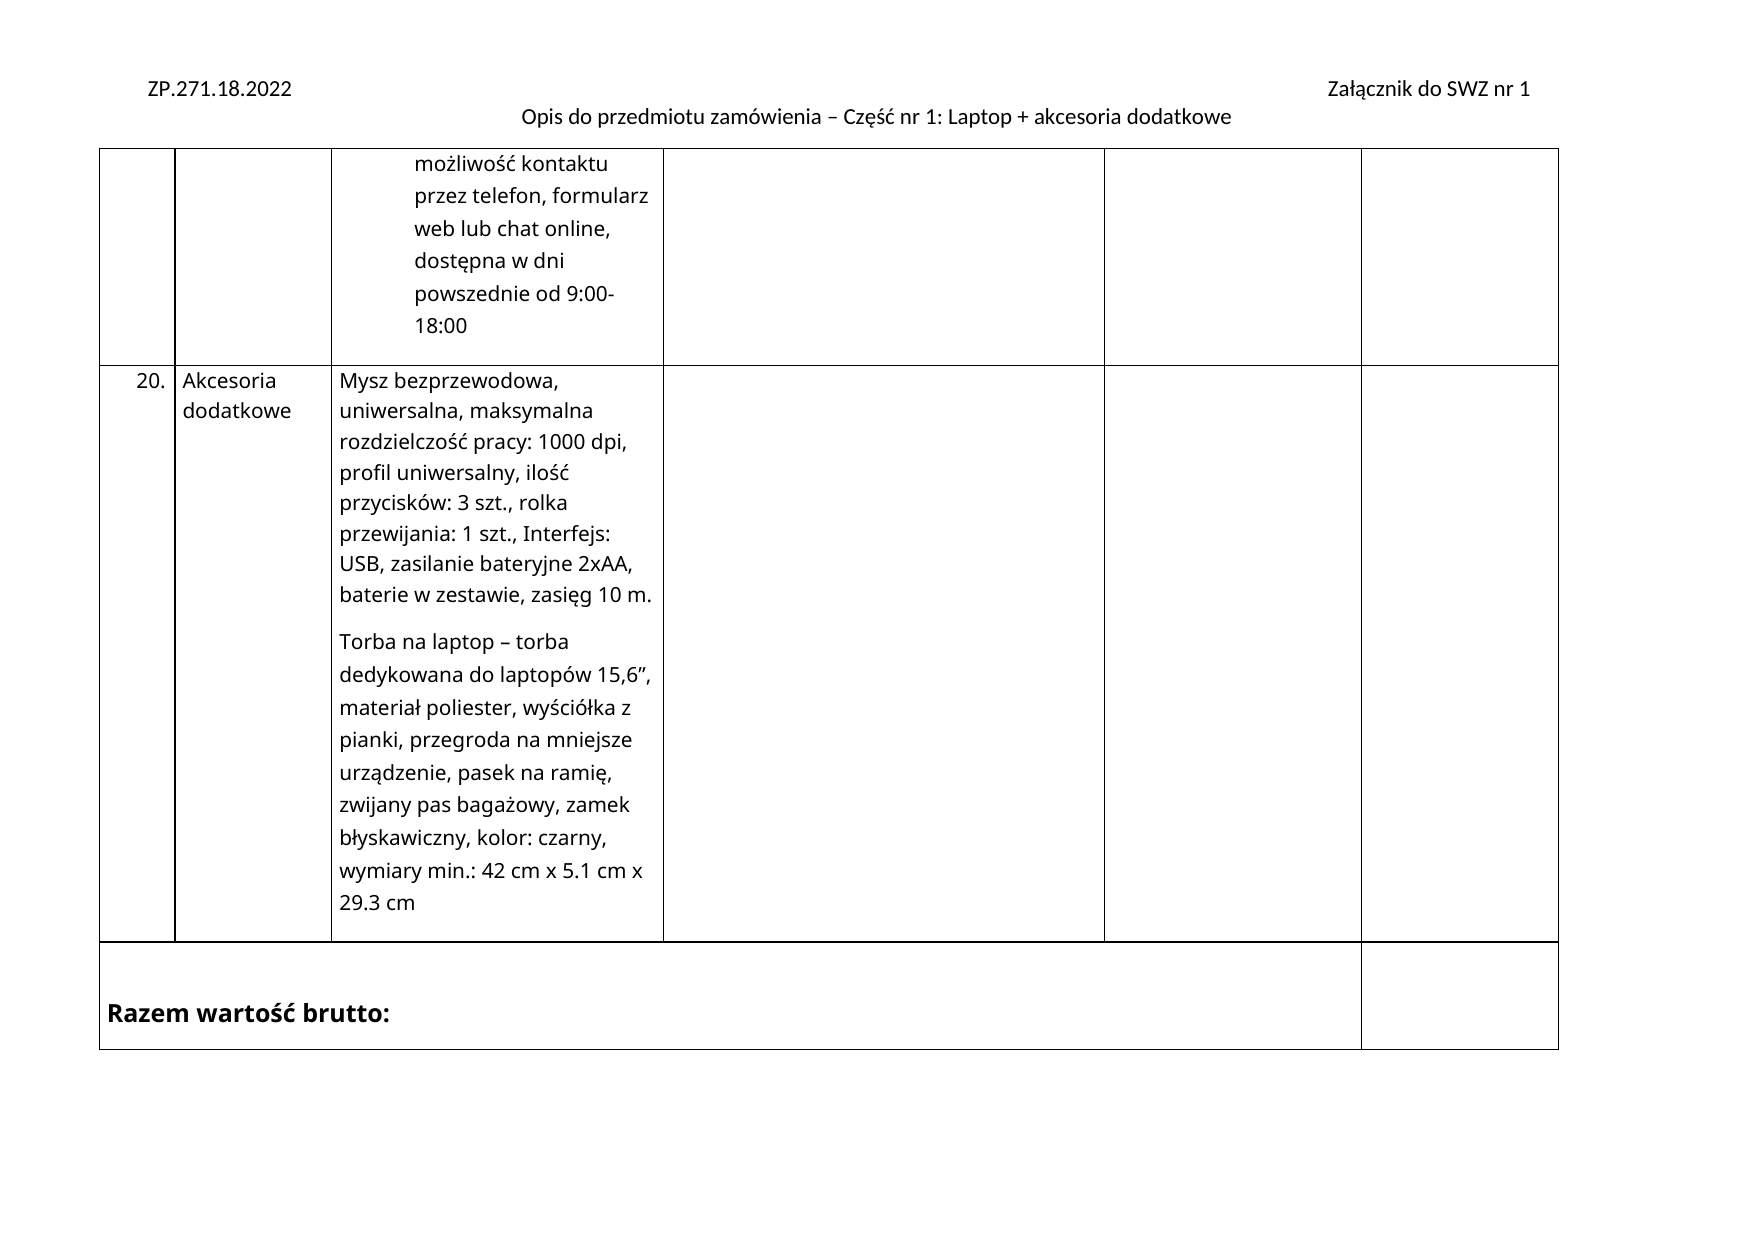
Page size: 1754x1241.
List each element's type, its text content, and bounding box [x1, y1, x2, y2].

table_cell [664, 149, 1104, 365]
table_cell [332, 149, 663, 365]
table_cell [1362, 366, 1558, 941]
table_cell Mysz bezprzewodowa, uniwersalna, maksymalna rozdzielczość pracy: 1000 dpi, profil uniwersalny, ilość przycisków: 3 szt., rolka przewijania: 1 szt., Interfejs: USB, zasilanie bateryjne 2xAA, baterie w zestawie, zasięg 10 m. Torba na laptop – torba dedykowana do laptopów 15,6”, materiał poliester, wyściółka z pianki, przegroda na mniejsze urządzenie, pasek na ramię, zwijany pas bagażowy, zamek błyskawiczny, kolor: czarny, wymiary min.: 42 cm x 5.1 cm x 29.3 cm [332, 366, 663, 941]
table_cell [176, 149, 331, 365]
table_cell [1105, 366, 1361, 941]
table_cell [1362, 943, 1558, 1049]
table_cell Akcesoria dodatkowe [176, 366, 331, 941]
table_cell [100, 366, 174, 941]
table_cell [100, 943, 1361, 1049]
table_cell [100, 149, 174, 365]
table_cell [664, 366, 1104, 941]
